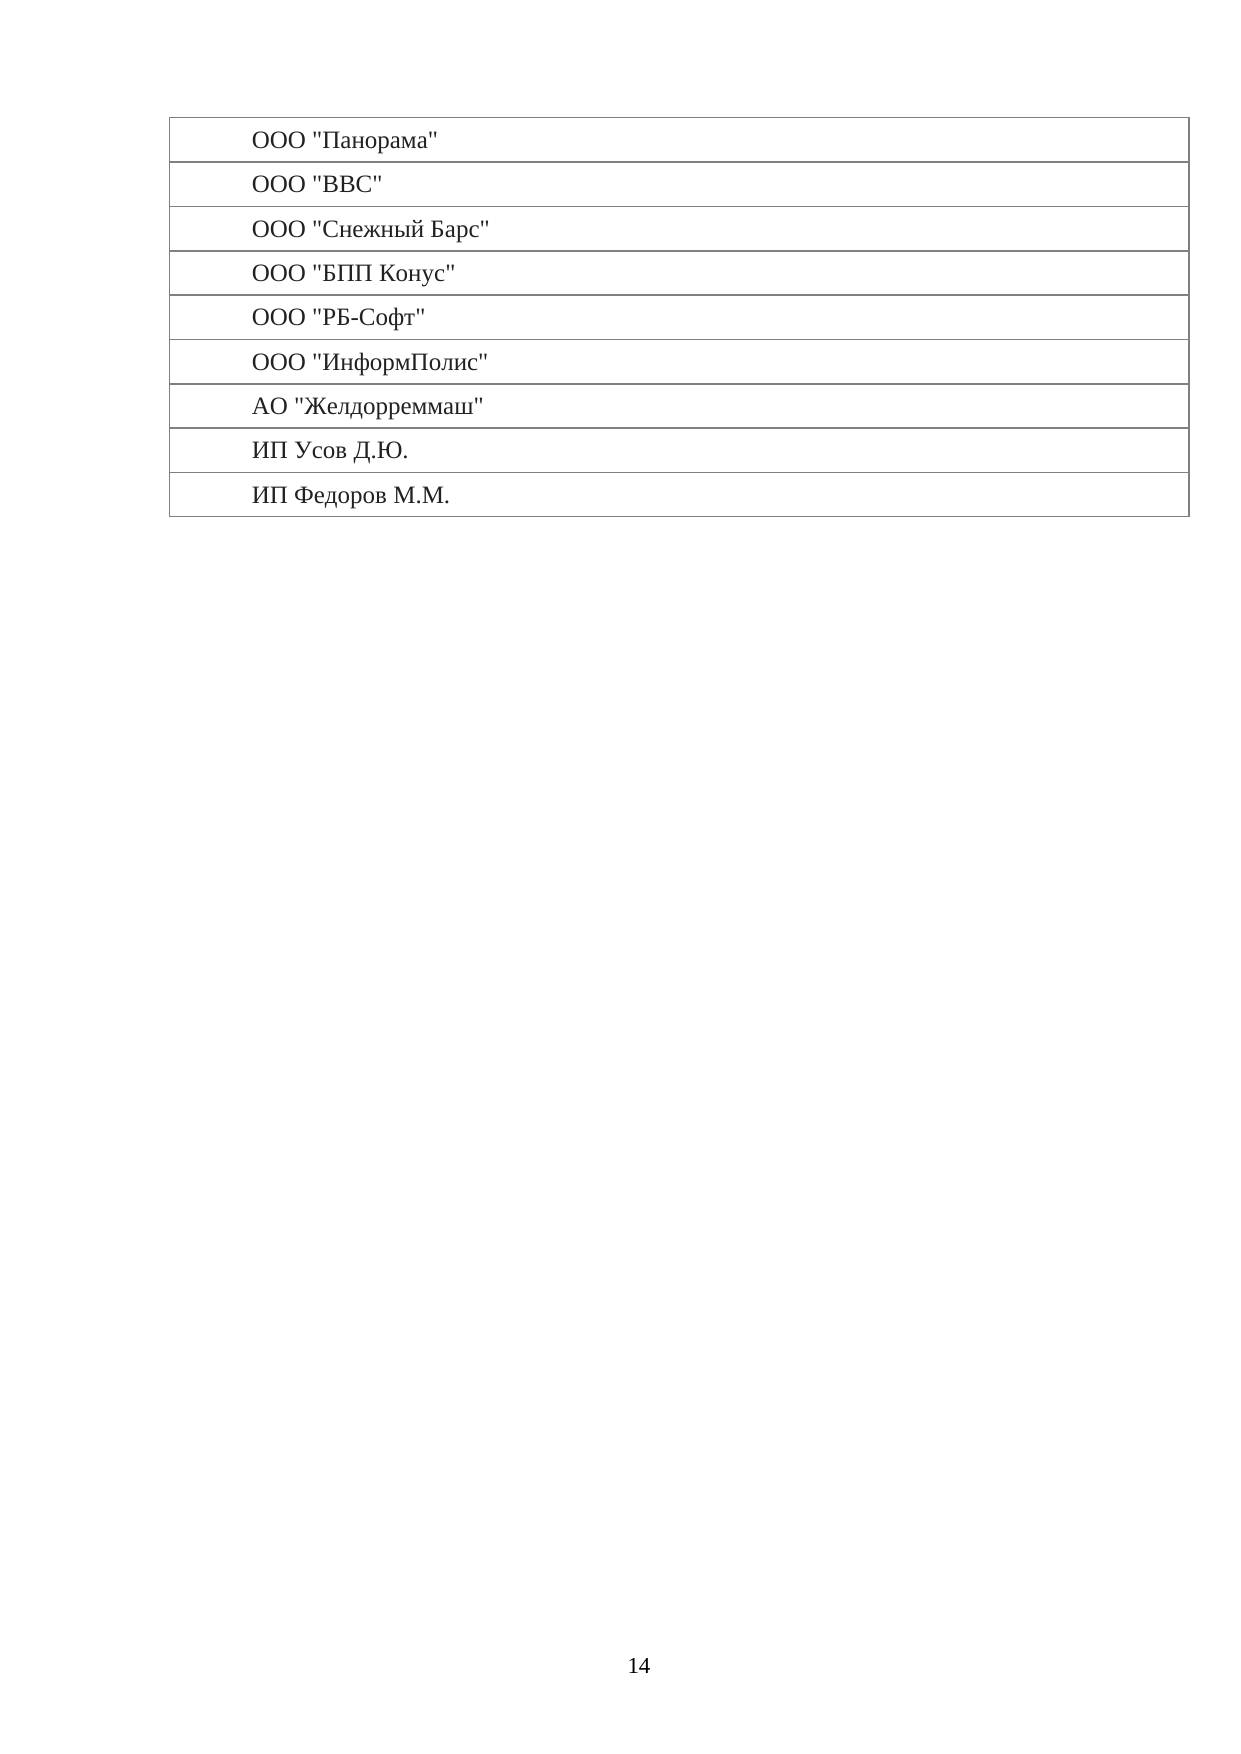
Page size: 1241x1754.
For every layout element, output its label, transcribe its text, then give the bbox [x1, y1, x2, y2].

table_cell ИП Федоров М.М. [170, 473, 1188, 516]
table_cell ООО "Снежный Барс" [170, 207, 1188, 250]
table_header ООО "Панорама" [170, 118, 1188, 161]
table_cell ИП Усов Д.Ю. [170, 429, 1188, 471]
table_cell ООО "РБ-Софт" [170, 296, 1188, 338]
table_cell АО "Желдорреммаш" [170, 385, 1188, 427]
table_cell ООО "ВВС" [170, 163, 1188, 206]
table_cell ООО "БПП Конус" [170, 252, 1188, 294]
table_cell ООО "ИнформПолис" [170, 340, 1188, 383]
